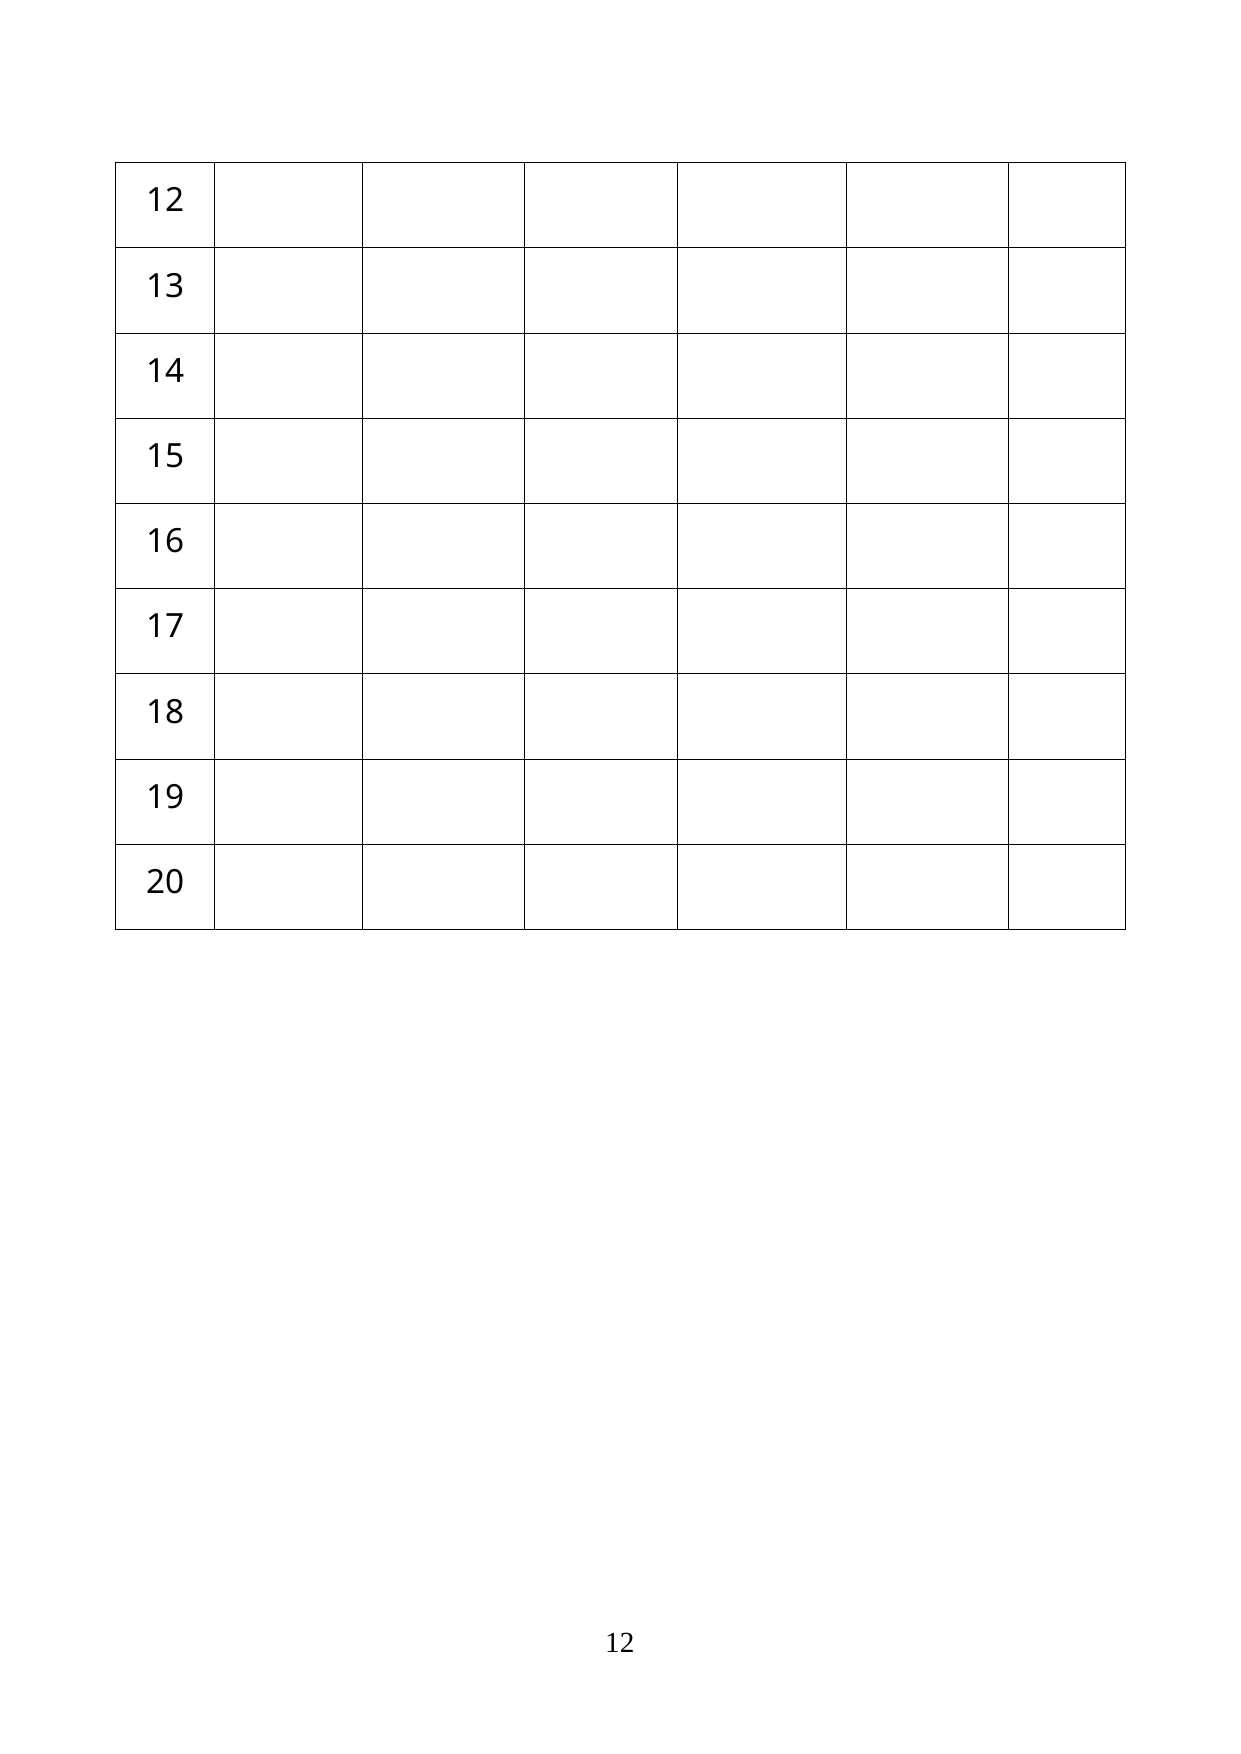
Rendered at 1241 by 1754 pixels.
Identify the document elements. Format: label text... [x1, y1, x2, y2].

table_cell [847, 589, 1008, 673]
table_cell [1009, 845, 1125, 929]
table_cell [847, 845, 1008, 929]
table_cell [678, 248, 846, 332]
table_cell [215, 674, 362, 758]
table_cell [215, 334, 362, 418]
table_cell [525, 163, 677, 247]
table_cell [678, 504, 846, 588]
table_cell [1009, 163, 1125, 247]
table_cell 20 [116, 845, 214, 929]
table_cell [363, 845, 524, 929]
table_cell [1009, 589, 1125, 673]
table_cell [678, 589, 846, 673]
table_cell [215, 760, 362, 844]
table_cell [1009, 504, 1125, 588]
table_cell [847, 760, 1008, 844]
table_cell [678, 334, 846, 418]
table_cell [1009, 248, 1125, 332]
table_cell [363, 419, 524, 503]
table_cell [678, 760, 846, 844]
table_cell [525, 674, 677, 758]
table_cell [678, 419, 846, 503]
table_cell [678, 674, 846, 758]
table_cell 16 [116, 504, 214, 588]
table_cell [215, 504, 362, 588]
table_cell [678, 845, 846, 929]
table_cell [1009, 674, 1125, 758]
table_cell [363, 589, 524, 673]
table_cell 18 [116, 674, 214, 758]
table_cell 15 [116, 419, 214, 503]
table_cell [363, 248, 524, 332]
table_cell [678, 163, 846, 247]
table_cell [525, 248, 677, 332]
table_cell [847, 674, 1008, 758]
table_cell [363, 163, 524, 247]
table_cell [525, 419, 677, 503]
table_cell [215, 419, 362, 503]
table_cell [525, 589, 677, 673]
table_cell [847, 334, 1008, 418]
table_cell 12 [116, 163, 214, 247]
table_cell [847, 163, 1008, 247]
table_cell 14 [116, 334, 214, 418]
table_cell [525, 334, 677, 418]
table_cell [847, 419, 1008, 503]
table_cell [215, 845, 362, 929]
table_cell [847, 504, 1008, 588]
table_cell [363, 504, 524, 588]
table_cell 13 [116, 248, 214, 332]
table_cell [363, 334, 524, 418]
table_cell [847, 248, 1008, 332]
table_cell 19 [116, 760, 214, 844]
table_cell [215, 163, 362, 247]
table_cell [525, 845, 677, 929]
table_cell [525, 504, 677, 588]
table_cell [1009, 334, 1125, 418]
table_cell [363, 760, 524, 844]
table_cell [525, 760, 677, 844]
table_cell [1009, 419, 1125, 503]
table_cell [1009, 760, 1125, 844]
table_cell [363, 674, 524, 758]
table_cell [215, 589, 362, 673]
table_cell [215, 248, 362, 332]
table_cell 17 [116, 589, 214, 673]
